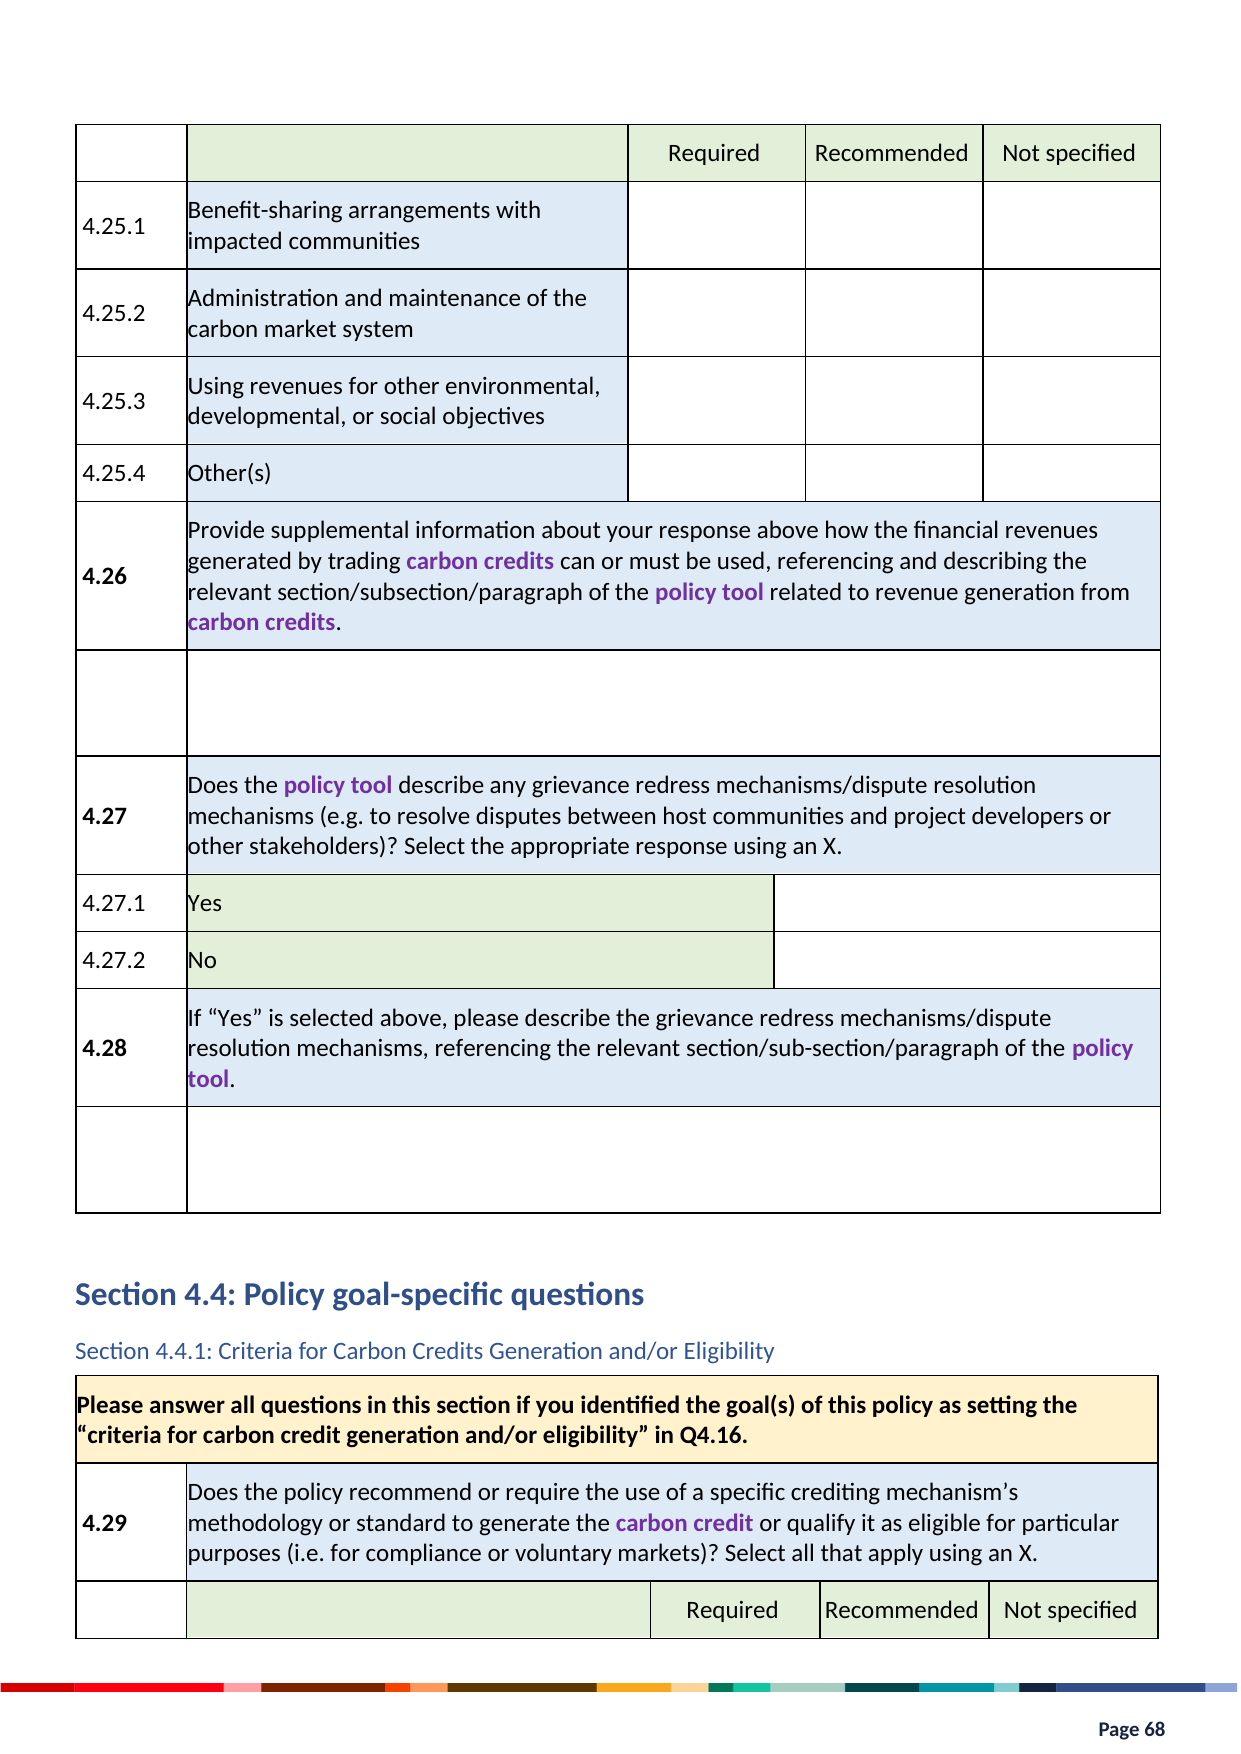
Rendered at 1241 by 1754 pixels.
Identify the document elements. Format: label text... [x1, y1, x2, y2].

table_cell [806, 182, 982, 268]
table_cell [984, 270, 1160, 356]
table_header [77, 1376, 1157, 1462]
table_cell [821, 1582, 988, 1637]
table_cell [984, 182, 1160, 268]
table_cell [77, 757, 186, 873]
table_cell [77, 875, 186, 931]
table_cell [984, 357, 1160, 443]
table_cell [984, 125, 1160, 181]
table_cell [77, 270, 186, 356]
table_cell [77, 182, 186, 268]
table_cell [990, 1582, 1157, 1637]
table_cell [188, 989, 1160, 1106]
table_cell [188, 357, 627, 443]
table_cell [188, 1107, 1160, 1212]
picture [0, 1683, 1236, 1692]
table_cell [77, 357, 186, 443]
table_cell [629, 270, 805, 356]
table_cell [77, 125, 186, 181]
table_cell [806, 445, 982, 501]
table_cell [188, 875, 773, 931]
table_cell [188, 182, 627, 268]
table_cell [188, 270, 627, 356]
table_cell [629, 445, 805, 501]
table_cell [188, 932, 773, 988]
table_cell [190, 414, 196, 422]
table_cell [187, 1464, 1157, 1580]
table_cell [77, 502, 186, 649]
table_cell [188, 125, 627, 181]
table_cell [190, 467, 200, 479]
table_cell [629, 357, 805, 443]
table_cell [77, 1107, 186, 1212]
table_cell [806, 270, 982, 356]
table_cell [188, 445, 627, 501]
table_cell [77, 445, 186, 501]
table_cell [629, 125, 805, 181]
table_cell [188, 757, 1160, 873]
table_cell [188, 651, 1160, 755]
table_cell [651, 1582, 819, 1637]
subtitle Section 4.4: Policy goal-specific questions [75, 1273, 1165, 1314]
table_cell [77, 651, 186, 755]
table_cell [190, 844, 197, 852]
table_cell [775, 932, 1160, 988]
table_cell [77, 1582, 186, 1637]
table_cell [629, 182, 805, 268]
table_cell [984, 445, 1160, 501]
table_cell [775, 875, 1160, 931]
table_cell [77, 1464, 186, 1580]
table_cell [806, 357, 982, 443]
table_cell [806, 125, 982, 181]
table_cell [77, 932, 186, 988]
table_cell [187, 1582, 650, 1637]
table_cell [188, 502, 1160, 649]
subtitle Section 4.4.1: Criteria for Carbon Credits Generation and/or Eligibility [75, 1331, 1165, 1366]
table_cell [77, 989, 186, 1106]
